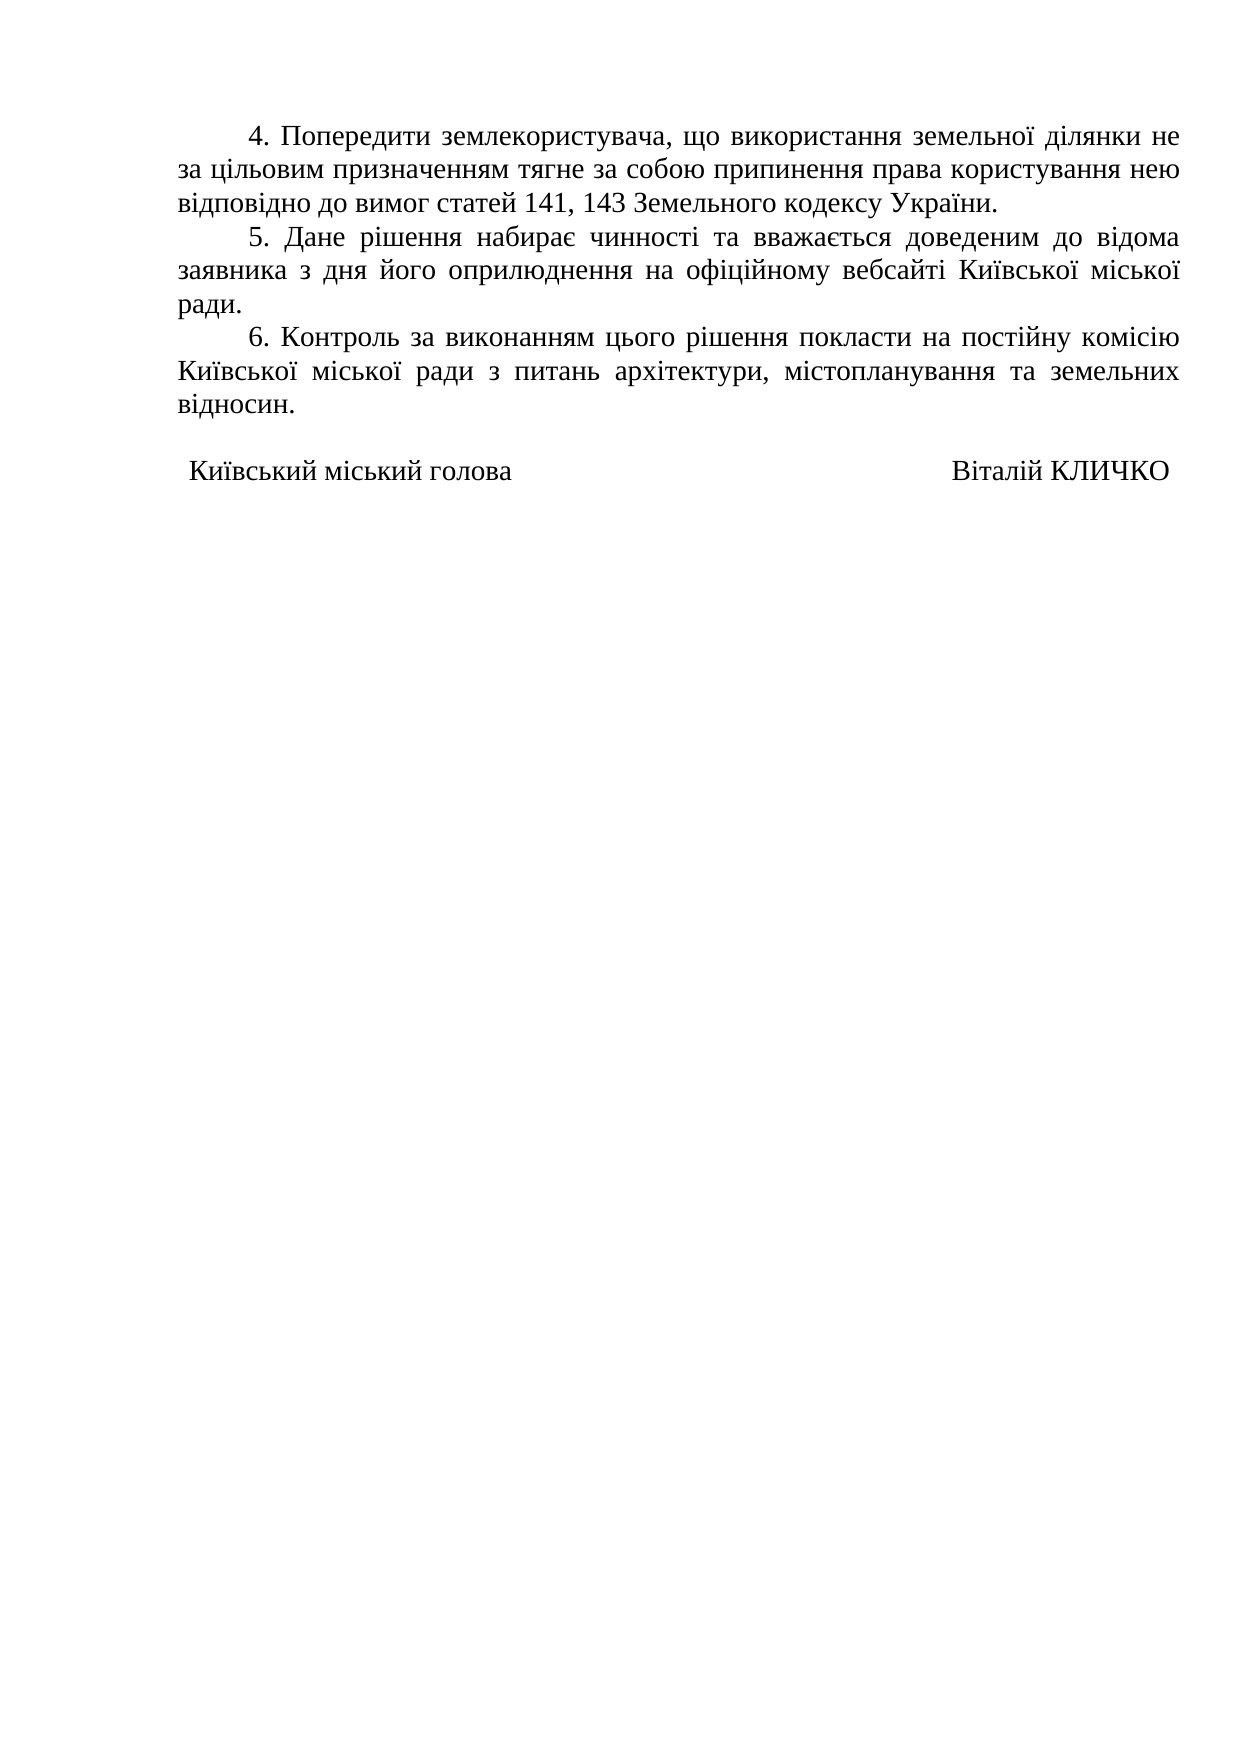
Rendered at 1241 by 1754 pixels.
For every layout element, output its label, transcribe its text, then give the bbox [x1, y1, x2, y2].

text 6. Контроль за виконанням цього рішення покласти на постійну комісію Київської міської ради з питань архітектури, містопланування та земельних відносин. [177, 319, 1181, 420]
text 4. Попередити землекористувача, що використання земельної ділянки не за цільовим призначенням тягне за собою припинення права користування нею відповідно до вимог статей 141, 143 Земельного кодексу України. [177, 118, 1181, 219]
table_header Київський міський голова [177, 454, 679, 487]
text 5. Дане рішення набирає чинності та вважається доведеним до відома заявника з дня його оприлюднення на офіційному вебсайті Київської міської ради. [177, 219, 1181, 319]
table_header Віталій КЛИЧКО [679, 454, 1181, 487]
